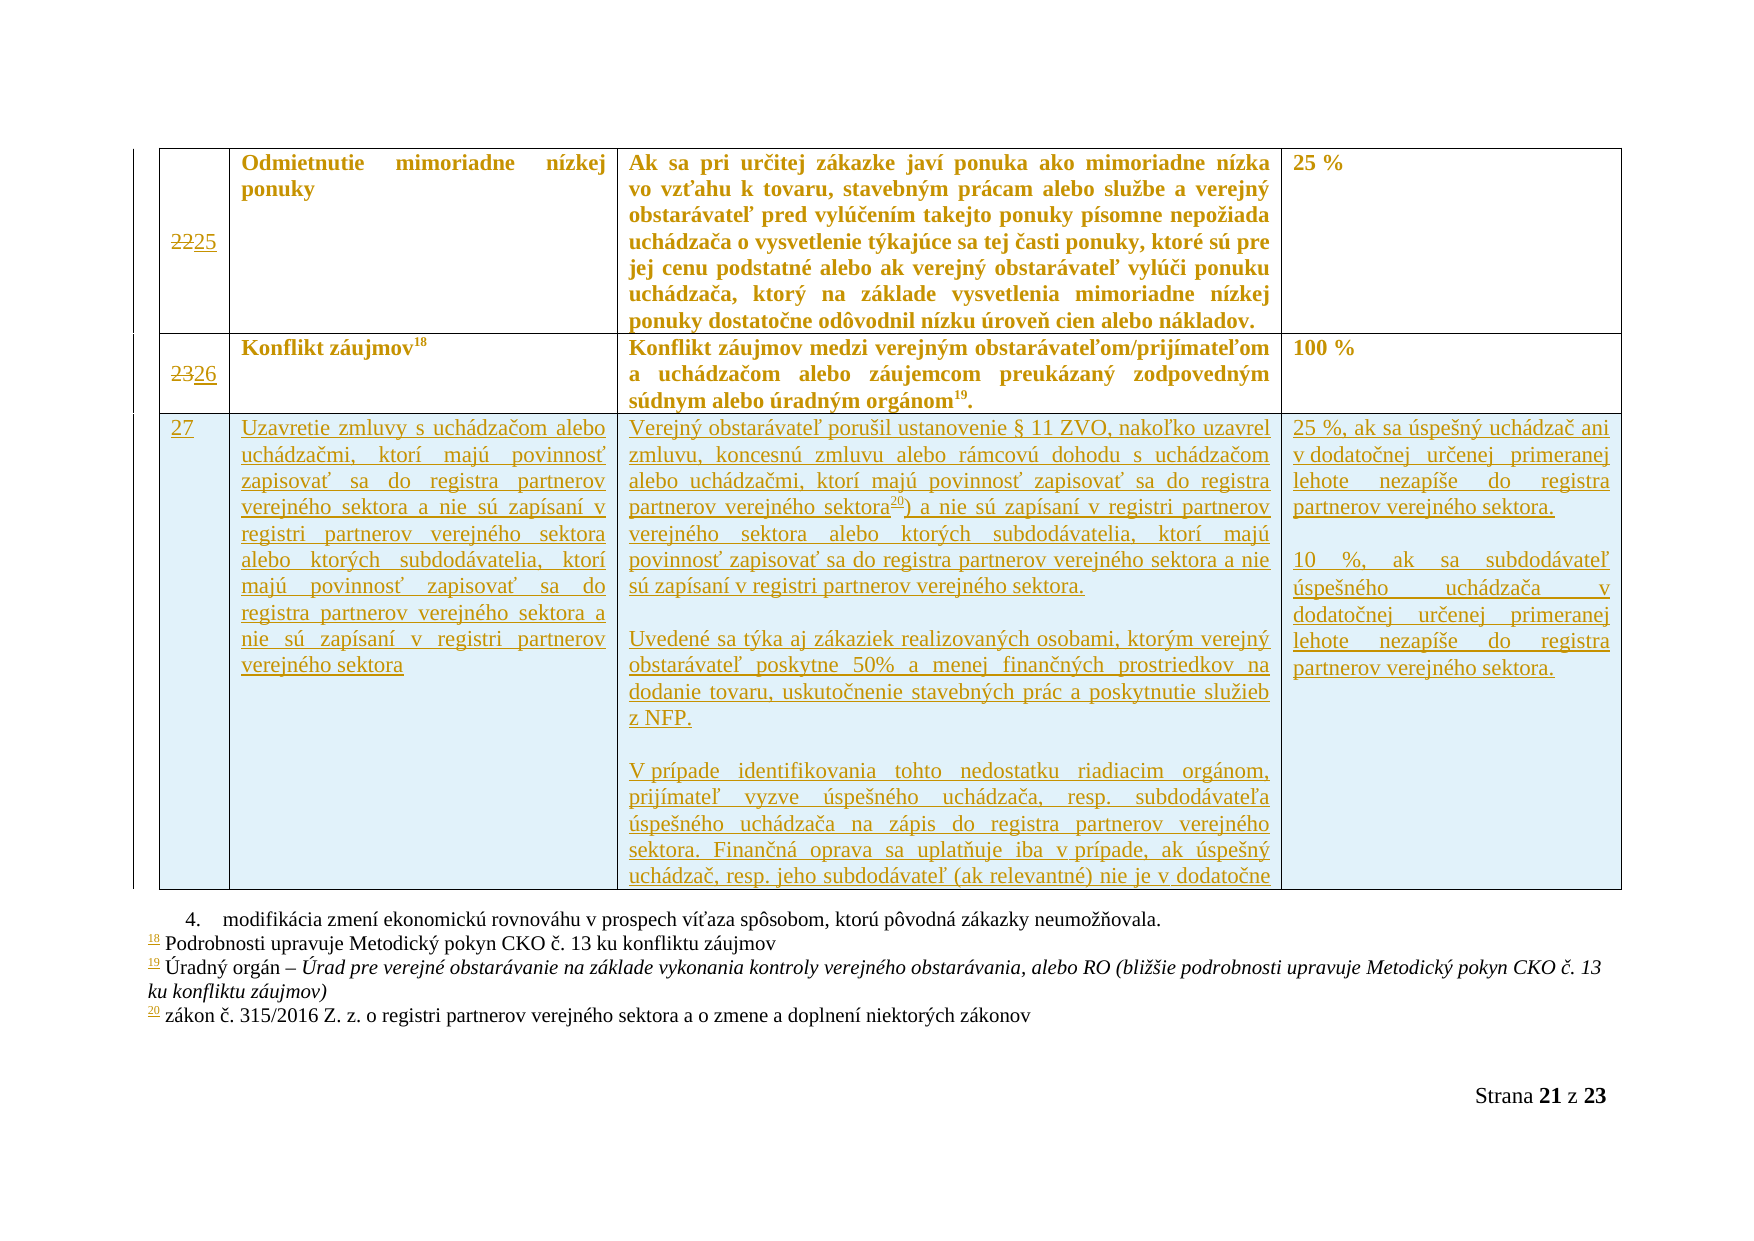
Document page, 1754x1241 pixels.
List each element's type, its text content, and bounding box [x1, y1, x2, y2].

table_cell Ak sa pri určitej zákazke javí ponuka ako mimoriadne nízka vo vzťahu k tovaru, stavebným prácam alebo službe a verejný obstarávateľ pred vylúčením takejto ponuky písomne nepožiada uchádzača o vysvetlenie týkajúce sa tej časti ponuky, ktoré sú pre jej cenu podstatné alebo ak verejný obstarávateľ vylúči ponuku uchádzača, ktorý na základe vysvetlenia mimoriadne nízkej ponuky dostatočne odôvodnil nízku úroveň cien alebo nákladov. [618, 149, 1281, 333]
table_cell [160, 149, 229, 333]
table_cell Konflikt záujmov [230, 334, 617, 413]
table_cell Odmietnutie mimoriadne nízkej ponuky [230, 149, 617, 333]
table_cell 25 % [1282, 149, 1621, 333]
table_cell 100 % [1282, 334, 1621, 413]
table_cell [160, 334, 229, 413]
table_cell Konflikt záujmov medzi verejným obstarávateľom/prijímateľom a uchádzačom alebo záujemcom preukázaný zodpovedným súdnym alebo úradným orgánom. [618, 334, 1281, 413]
